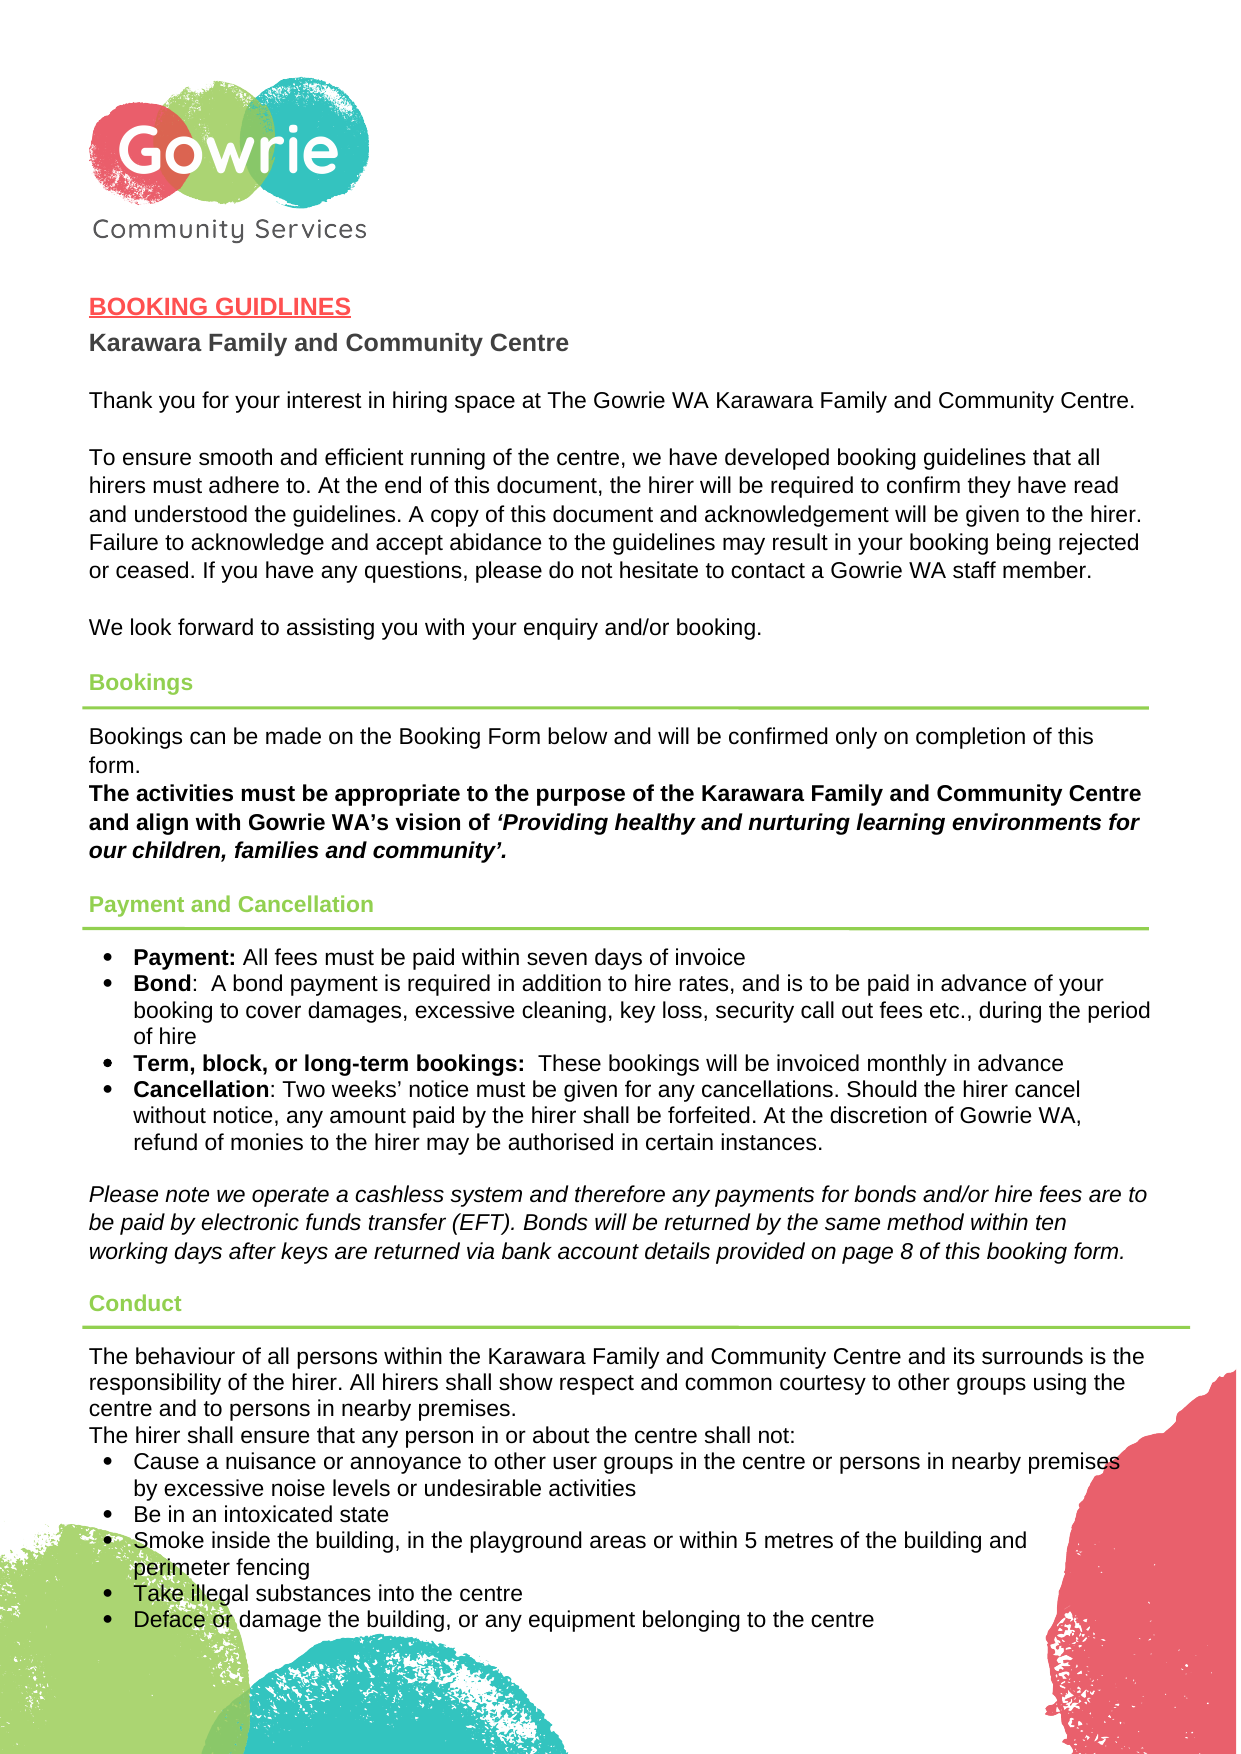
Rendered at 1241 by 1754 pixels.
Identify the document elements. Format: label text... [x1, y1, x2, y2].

picture [70, 47, 388, 273]
text Bookings can be made on the Booking Form below and will be confirmed only on completion of this form. [89, 723, 1149, 778]
subtitle The behaviour of all persons within the Karawara Family and Community Centre and its surrounds is the responsibility of the hirer. All hirers shall show respect and common courtesy to other groups using the centre and to persons in nearby premises. [89, 1343, 1152, 1422]
text Thank you for your interest in hiring space at The Gowrie WA Karawara Family and Community Centre. [89, 387, 1152, 413]
list Term, block, or long-term bookings: These bookings will be invoiced monthly in advance [103, 1049, 1152, 1076]
text Bookings [89, 668, 1152, 695]
text The activities must be appropriate to the purpose of the Karawara Family and Community Centre and align with Gowrie WA’s vision of ‘Providing healthy and nurturing learning environments for our children, families and community’. [89, 780, 1149, 863]
list Deface or damage the building, or any equipment belonging to the centre [103, 1606, 1152, 1633]
text To ensure smooth and efficient running of the centre, we have developed booking guidelines that all hirers must adhere to. At the end of this document, the hirer will be required to confirm they have read and understood the guidelines. A copy of this document and acknowledgement will be given to the hirer. Failure to acknowledge and accept abidance to the guidelines may result in your booking being rejected or ceased. If you have any questions, please do not hesitate to contact a Gowrie WA staff member. [89, 444, 1152, 584]
text perimeter fencing [133, 1553, 1152, 1580]
list Payment: All fees must be paid within seven days of invoice [103, 944, 1149, 970]
picture [0, 1360, 1237, 1754]
list Cancellation: Two weeks’ notice must be given for any cancellations. Should the hirer cancel without notice, any amount paid by the hirer shall be forfeited. At the discretion of Gowrie WA, refund of monies to the hirer may be authorised in certain instances. [103, 1076, 1152, 1155]
list Take illegal substances into the centre [103, 1580, 1152, 1606]
text Karawara Family and Community Centre [15, 328, 1225, 357]
text Please note we operate a cashless system and therefore any payments for bonds and/or hire fees are to be paid by electronic funds transfer (EFT). Bonds will be returned by the same method within ten working days after keys are returned via bank account details provided on page 8 of this booking form. [89, 1181, 1152, 1264]
list Cause a nuisance or annoyance to other user groups in the centre or persons in nearby premises [103, 1448, 1152, 1474]
list Bond: A bond payment is required in addition to hire rates, and is to be paid in advance of your booking to cover damages, excessive cleaning, key loss, security call out fees etc., during the period of hire [103, 970, 1152, 1049]
text Payment and Cancellation [89, 891, 1149, 918]
subtitle The hirer shall ensure that any person in or about the centre shall not: [89, 1422, 1152, 1448]
text Conduct [89, 1290, 1152, 1316]
list Smoke inside the building, in the playground areas or within 5 metres of the building and [103, 1527, 1152, 1553]
text BOOKING GUIDLINES [89, 291, 1152, 320]
text We look forward to assisting you with your enquiry and/or booking. [89, 614, 1152, 641]
list Be in an intoxicated state [103, 1501, 1152, 1527]
text by excessive noise levels or undesirable activities [133, 1474, 1152, 1501]
